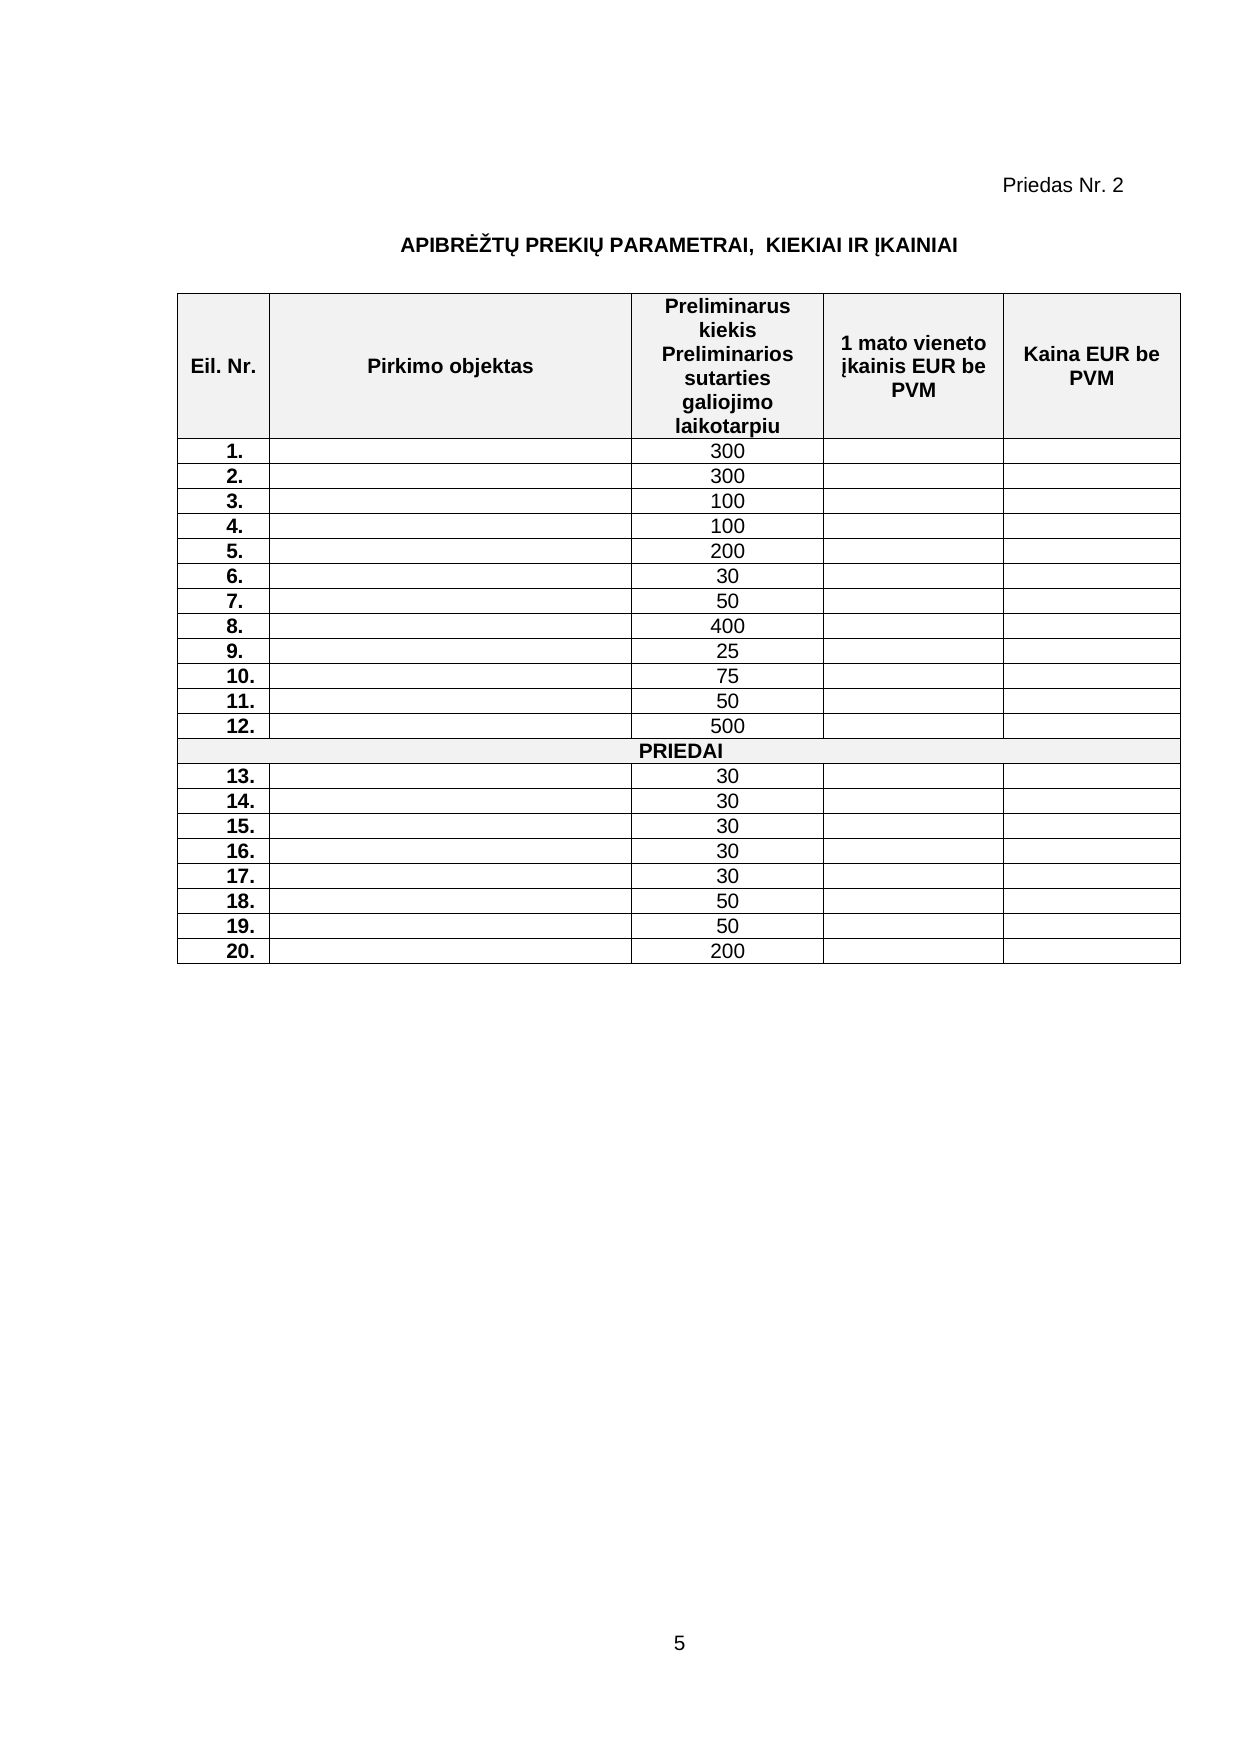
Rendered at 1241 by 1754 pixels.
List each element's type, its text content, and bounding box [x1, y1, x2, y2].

table_cell 400 [632, 614, 823, 638]
table_cell [1004, 764, 1180, 788]
table_cell [824, 564, 1003, 588]
table_cell 30 [632, 564, 823, 588]
table_cell [270, 639, 631, 663]
table_cell [824, 939, 1003, 963]
table_cell [824, 914, 1003, 938]
table_cell [178, 714, 269, 738]
table_cell [1004, 814, 1180, 838]
table_cell [1004, 564, 1180, 588]
table_cell [1004, 439, 1180, 463]
table_cell [178, 939, 269, 963]
table_cell 75 [632, 664, 823, 688]
table_cell [270, 839, 631, 863]
table_cell [824, 539, 1003, 563]
table_cell [178, 839, 269, 863]
table_cell [1004, 914, 1180, 938]
table_cell [824, 664, 1003, 688]
table_cell [1004, 514, 1180, 538]
table_cell [824, 689, 1003, 713]
table_cell [178, 889, 269, 913]
table_cell 30 [632, 839, 823, 863]
table_header Preliminarus kiekis Preliminarios sutarties galiojimo laikotarpiu [632, 294, 823, 438]
table_cell [178, 814, 269, 838]
table_cell [824, 814, 1003, 838]
table_cell [178, 914, 269, 938]
table_cell [824, 889, 1003, 913]
table_cell [178, 789, 269, 813]
table_cell [824, 614, 1003, 638]
table_cell [178, 589, 269, 613]
table_cell [178, 664, 269, 688]
table_cell [270, 814, 631, 838]
table_cell [1004, 589, 1180, 613]
table_cell 30 [632, 814, 823, 838]
table_cell [270, 439, 631, 463]
table_cell 30 [632, 864, 823, 888]
table_header 1 mato vieneto įkainis EUR be PVM [824, 294, 1003, 438]
table_cell 200 [632, 539, 823, 563]
table_cell [270, 864, 631, 888]
table_cell [270, 464, 631, 488]
table_cell 100 [632, 514, 823, 538]
table_cell [1004, 539, 1180, 563]
table_cell [178, 514, 269, 538]
table_cell 200 [632, 939, 823, 963]
table_cell [824, 864, 1003, 888]
table_cell 300 [632, 464, 823, 488]
table_cell [824, 464, 1003, 488]
table_cell [1004, 489, 1180, 513]
table_cell [1004, 864, 1180, 888]
table_cell [1004, 614, 1180, 638]
table_cell [270, 589, 631, 613]
table_cell [178, 489, 269, 513]
table_cell [270, 914, 631, 938]
table_cell [824, 714, 1003, 738]
text Priedas Nr. 2 [1002, 172, 1181, 196]
table_cell 50 [632, 589, 823, 613]
table_cell [270, 939, 631, 963]
table_cell [1004, 464, 1180, 488]
table_cell 30 [632, 764, 823, 788]
table_header Pirkimo objektas [270, 294, 631, 438]
table_cell [270, 889, 631, 913]
table_cell 300 [632, 439, 823, 463]
table_cell [270, 664, 631, 688]
text Apibrėžtų prekių parametrai, kiekiai ir įkainiai [177, 233, 1181, 257]
table_cell [270, 714, 631, 738]
table_cell [270, 764, 631, 788]
table_cell [178, 689, 269, 713]
table_cell [1004, 689, 1180, 713]
table_cell [178, 564, 269, 588]
table_cell [178, 614, 269, 638]
table_cell [178, 639, 269, 663]
table_cell [270, 689, 631, 713]
table_cell [178, 539, 269, 563]
table_cell PRIEDAI [178, 739, 1180, 763]
table_cell [270, 564, 631, 588]
table_cell [1004, 664, 1180, 688]
table_cell [824, 589, 1003, 613]
table_cell 100 [632, 489, 823, 513]
table_cell [270, 614, 631, 638]
table_cell [824, 489, 1003, 513]
table_cell [270, 789, 631, 813]
table_cell 25 [632, 639, 823, 663]
table_cell 50 [632, 889, 823, 913]
table_cell 50 [632, 914, 823, 938]
table_header Kaina EUR be PVM [1004, 294, 1180, 438]
table_cell [178, 864, 269, 888]
table_cell [270, 539, 631, 563]
table_cell [1004, 714, 1180, 738]
table_cell [1004, 789, 1180, 813]
table_cell [270, 489, 631, 513]
table_cell [824, 764, 1003, 788]
table_cell 50 [632, 689, 823, 713]
table_header Eil. Nr. [178, 294, 269, 438]
table_cell [270, 514, 631, 538]
table_cell [824, 789, 1003, 813]
table_cell [178, 439, 269, 463]
table_cell [1004, 939, 1180, 963]
table_cell [1004, 639, 1180, 663]
table_cell 30 [632, 789, 823, 813]
table_cell [1004, 839, 1180, 863]
table_cell [178, 464, 269, 488]
table_cell [824, 639, 1003, 663]
table_cell 500 [632, 714, 823, 738]
table_cell [178, 764, 269, 788]
table_cell [824, 514, 1003, 538]
table_cell [1004, 889, 1180, 913]
table_cell [824, 839, 1003, 863]
table_cell [824, 439, 1003, 463]
